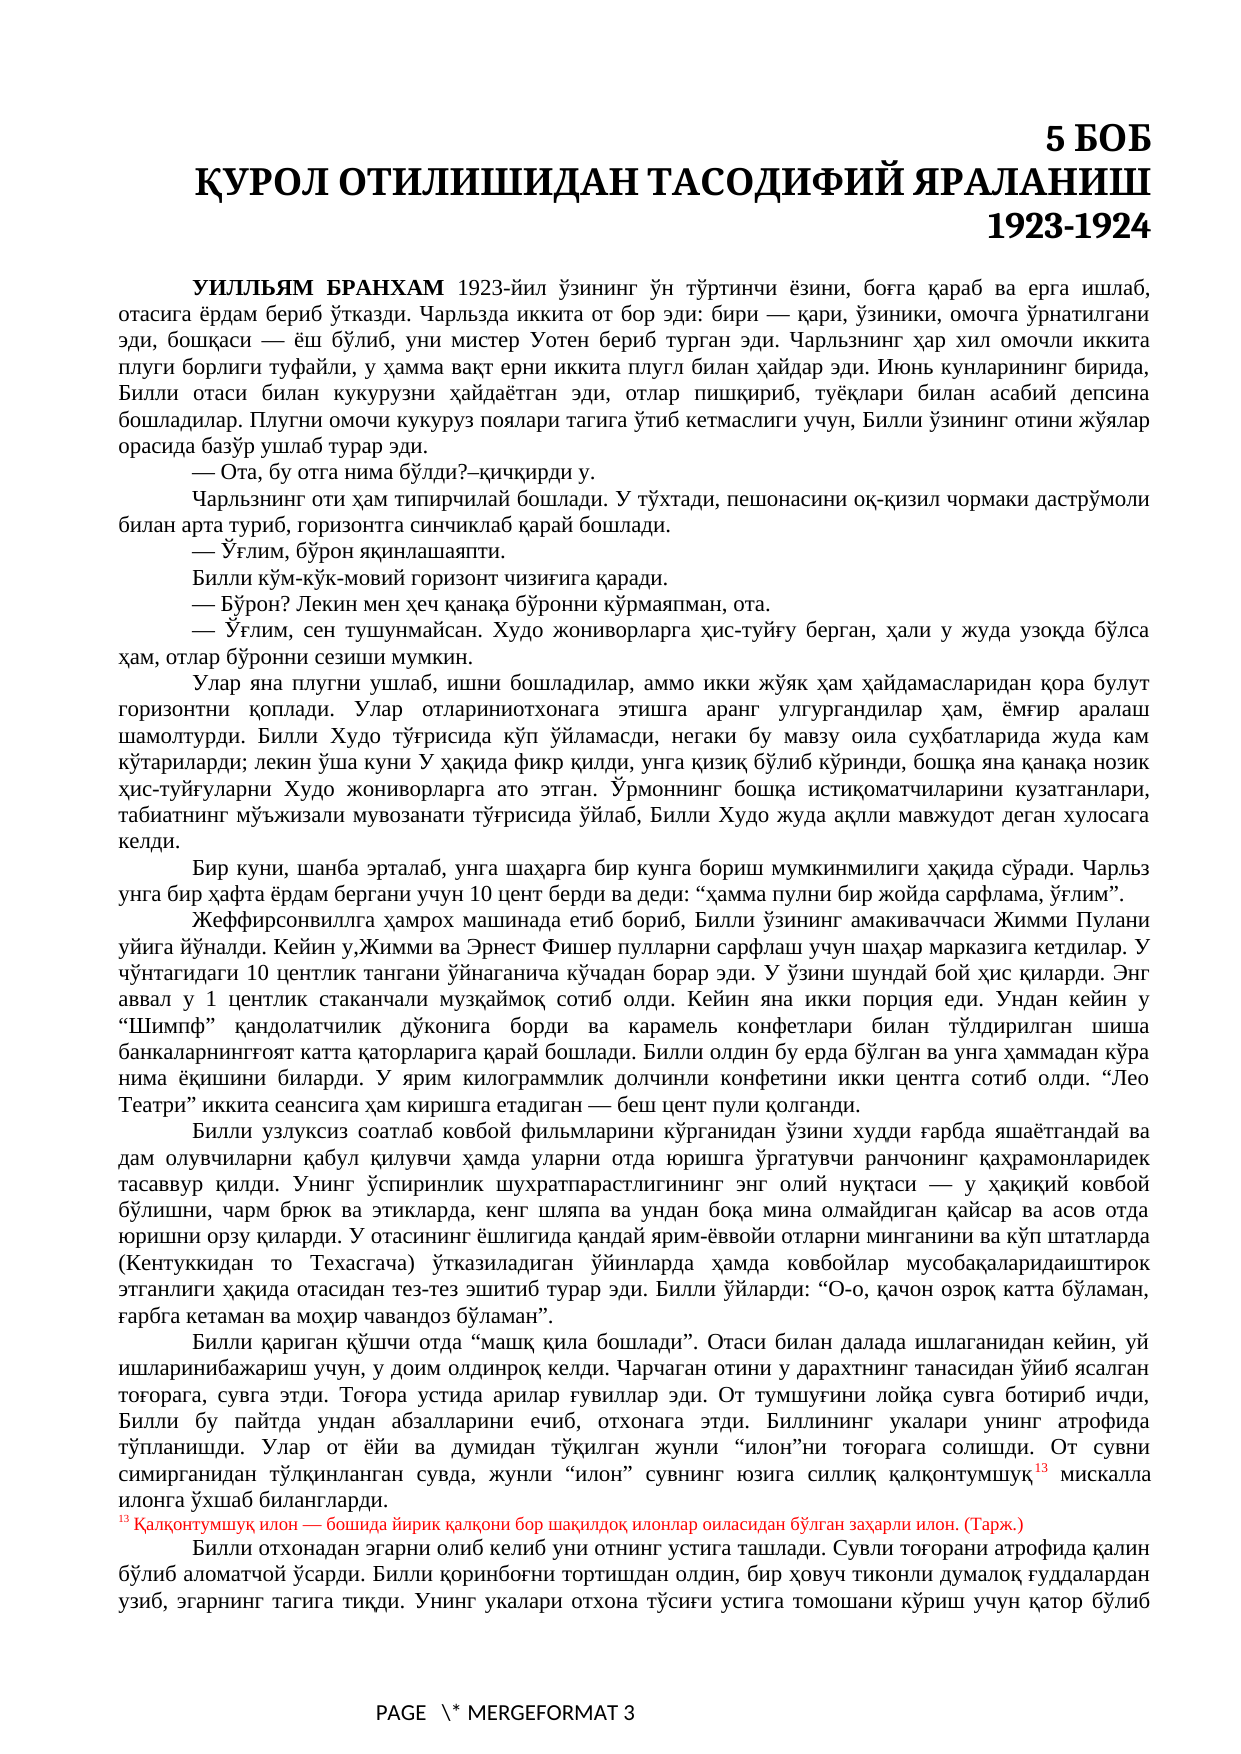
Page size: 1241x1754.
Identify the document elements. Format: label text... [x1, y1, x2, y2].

text — Ўғлим, сен тушунмайсан. Худо жониворларга ҳис-туйғу берган, ҳали у жуда узоқда бўлса ҳам, отлар бўронни сезиши мумкин. [118, 616, 1152, 669]
text Чарльзнинг оти ҳам типирчилай бошлади. У тўхтади, пешонасини оқ-қизил чормаки дастрўмоли билан арта туриб, горизонтга синчиклаб қарай бошлади. [118, 485, 1152, 537]
text Билли узлуксиз соатлаб ковбой фильмларини кўрганидан ўзини худди ғарбда яшаётгандай ва дам олувчиларни қабул қилувчи ҳамда уларни отда юришга ўргатувчи ранчонинг қаҳрамонларидек тасаввур қилди. Унинг ўспиринлик шухратпарастлигининг энг олий нуқтаси — у ҳақиқий ковбой бўлишни, чарм брюк ва этикларда, кенг шляпа ва ундан боқа мина олмайдиган қайсар ва асов отда юришни орзу қиларди. У отасининг ёшлигида қандай ярим-ёввойи отларни минганини ва кўп штатларда (Кентуккидан то Техасгача) ўтказиладиган ўйинларда ҳамда ковбойлар мусобақаларидаиштирок этганлиги ҳақида отасидан тез-тез эшитиб турар эди. Билли ўйларди: “О-о, қачон озроқ катта бўламан, ғарбга кетаман ва моҳир чавандоз бўламан”. [118, 1117, 1152, 1328]
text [118, 1534, 1152, 1613]
text 5 БОБ [118, 118, 1152, 161]
text Билли қариган қўшчи отда “машқ қила бошлади”. Отаси билан далада ишлаганидан кейин, уй ишларинибажариш учун, у доим олдинроқ келди. Чарчаган отини у дарахтнинг танасидан ўйиб ясалган тоғорага, сувга этди. Тоғора устида арилар ғувиллар эди. От тумшуғини лойқа сувга ботириб ичди, Билли бу пайтда ундан абзалларини ечиб, отхонага этди. Биллининг укалари унинг атрофида тўпланишди. Улар от ёйи ва думидан тўқилган жунли “илон”ни тоғорага солишди. От сувни симирганидан тўлқинланган сувда, жунли “илон” сувнинг юзига силлиқ қалқонтумшуқ13 мискалла илонга ўхшаб билангларди. [118, 1328, 1152, 1512]
text — Ота, бу отга нима бўлди?–қичқирди у. [118, 458, 1152, 485]
text Улар яна плугни ушлаб, ишни бошладилар, аммо икки жўяк ҳам ҳайдамасларидан қора булут горизонтни қоплади. Улар отлариниотхонага этишга аранг улгургандилар ҳам, ёмғир аралаш шамолтурди. Билли Худо тўғрисида кўп ўйламасди, негаки бу мавзу оила суҳбатларида жуда кам кўтариларди; лекин ўша куни У ҳақида фикр қилди, унга қизиқ бўлиб кўринди, бошқа яна қанақа нозик ҳис-туйғуларни Худо жониворларга ато этган. Ўрмоннинг бошқа истиқоматчиларини кузатганлари, табиатнинг мўъжизали мувозанати тўғрисида ўйлаб, Билли Худо жуда ақлли мавжудот деган хулосага келди. [118, 669, 1152, 854]
text — Бўрон? Лекин мен ҳеч қанақа бўронни кўрмаяпман, ота. [118, 590, 1152, 616]
text 1923-1924 [118, 204, 1152, 247]
text УИЛЛЬЯМ БРАНХАМ 1923-йил ўзининг ўн тўртинчи ёзини, боғга қараб ва ерга ишлаб, отасига ёрдам бериб ўтказди. Чарльзда иккита от бор эди: бири — қари, ўзиники, омочга ўрнатилгани эди, бошқаси — ёш бўлиб, уни мистер Уотен бериб турган эди. Чарльзнинг ҳар хил омочли иккита плуги борлиги туфайли, у ҳамма вақт ерни иккита плугл билан ҳайдар эди. Июнь кунларининг бирида, Билли отаси билан кукурузни ҳайдаётган эди, отлар пишқириб, туёқлари билан асабий депсина бошладилар. Плугни омочи кукуруз поялари тагига ўтиб кетмаслиги учун, Билли ўзининг отини жўялар орасида базўр ушлаб турар эди. [118, 274, 1152, 458]
text — Ўғлим, бўрон яқинлашаяпти. [118, 537, 1152, 564]
text Жеффирсонвиллга ҳамрох машинада етиб бориб, Билли ўзининг амакиваччаси Жимми Пулани уйига йўналди. Кейин у,Жимми ва Эрнест Фишер пулларни сарфлаш учун шаҳар марказига кетдилар. У чўнтагидаги 10 центлик тангани ўйнаганича кўчадан борар эди. У ўзини шундай бой ҳис қиларди. Энг аввал у 1 центлик стаканчали музқаймоқ сотиб олди. Кейин яна икки порция еди. Ундан кейин у “Шимпф” қандолатчилик дўконига борди ва карамель конфетлари билан тўлдирилган шиша банкаларнингғоят катта қаторларига қарай бошлади. Билли олдин бу ерда бўлган ва унга ҳаммадан кўра нима ёқишини биларди. У ярим килограммлик долчинли конфетини икки центга сотиб олди. “Лео Театри” иккита сеансига ҳам киришга етадиган — беш цент пули қолганди. [118, 906, 1152, 1117]
text Билли кўм-кўк-мовий горизонт чизиғига қаради. [118, 564, 1152, 590]
text 13 Қалқонтумшуқ илон — бошида йирик қалқони бор шақилдоқ илонлар оиласидан бўлган заҳарли илон. (Тарж.) [118, 1512, 1152, 1534]
text Бир куни, шанба эрталаб, унга шаҳарга бир кунга бориш мумкинмилиги ҳақида сўради. Чарльз унга бир ҳафта ёрдам бергани учун 10 цент берди ва деди: “ҳамма пулни бир жойда сарфлама, ўғлим”. [118, 854, 1152, 906]
text ҚУРОЛ ОТИЛИШИДАН ТАСОДИФИЙ ЯРАЛАНИШ [118, 161, 1152, 204]
